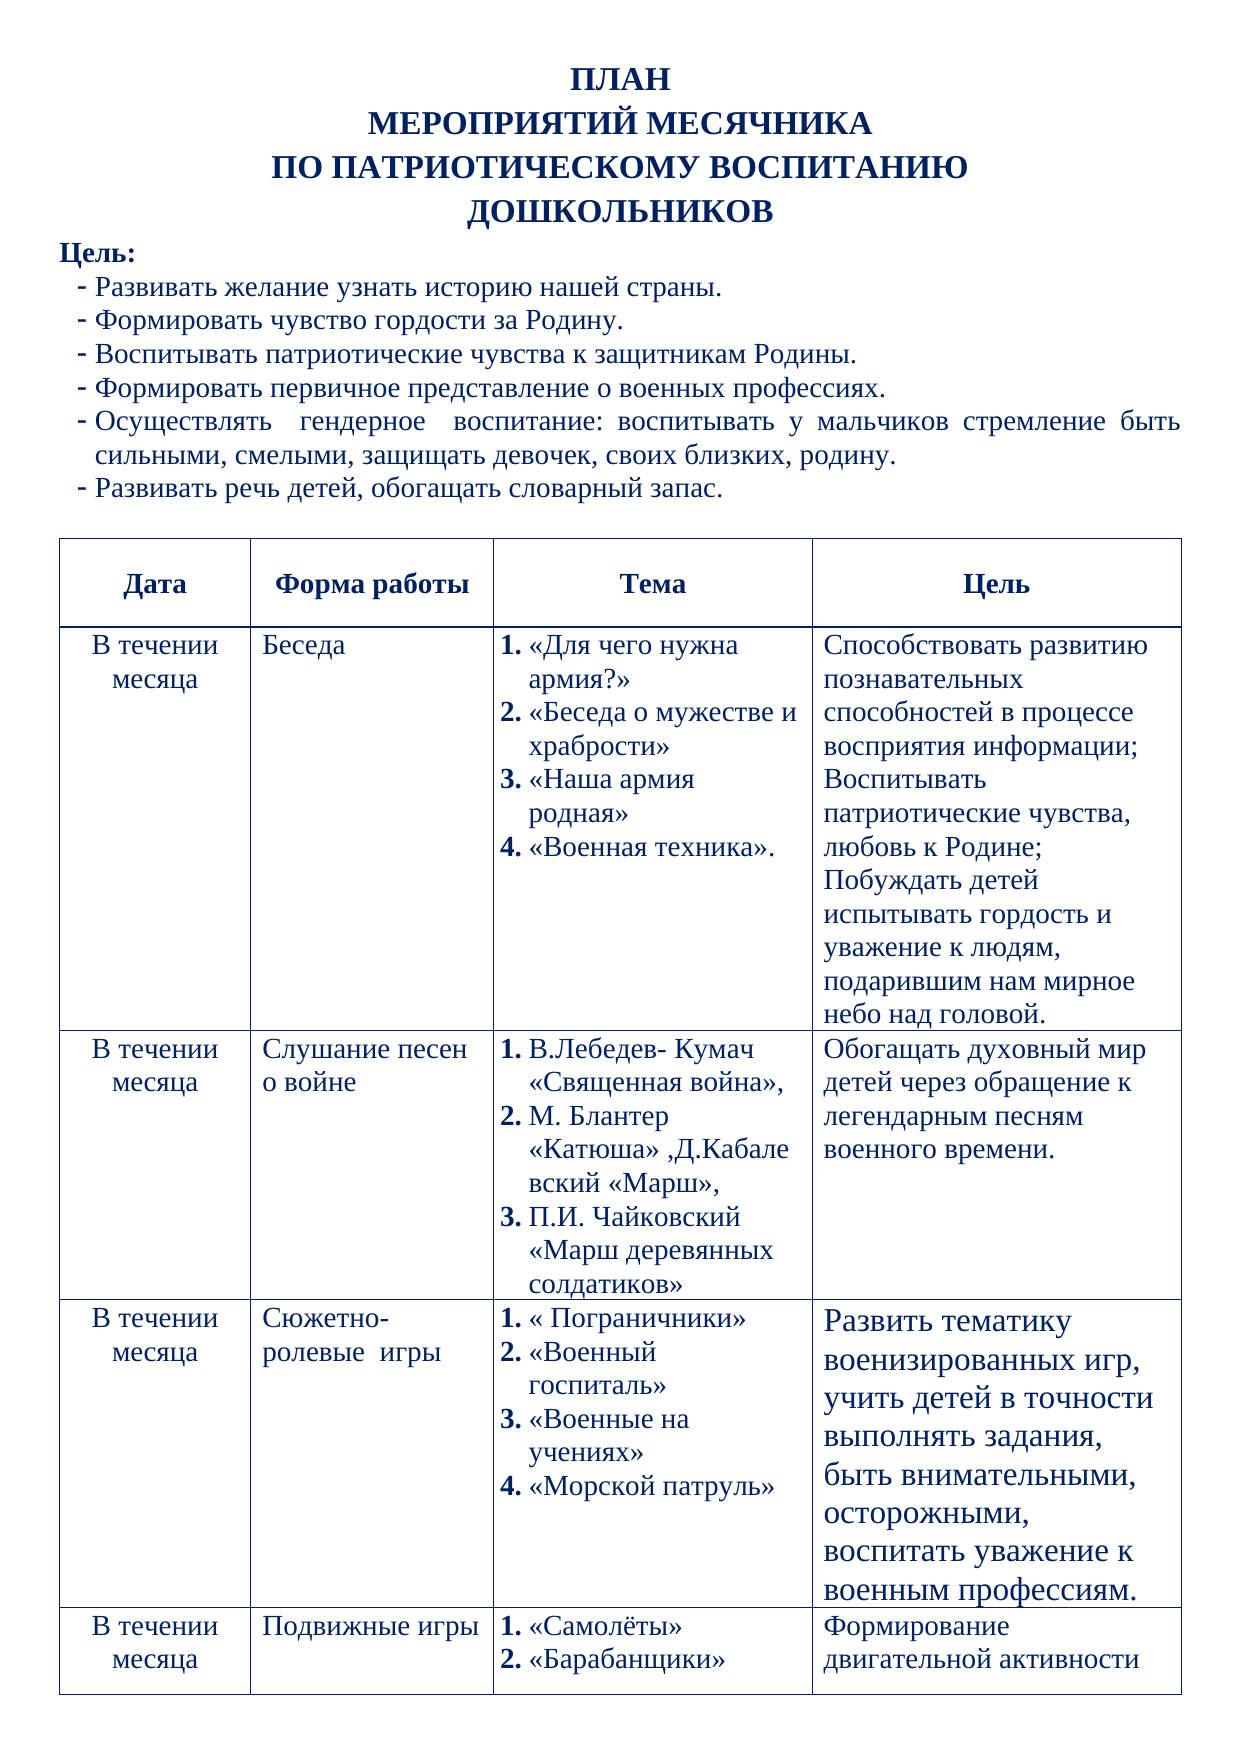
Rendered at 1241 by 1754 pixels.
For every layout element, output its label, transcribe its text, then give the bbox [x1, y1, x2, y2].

table_header Тема [494, 539, 812, 626]
table_cell В течении месяца [60, 628, 250, 1030]
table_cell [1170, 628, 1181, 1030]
table_cell В течении месяца [60, 1300, 250, 1607]
table_cell В течении месяца [60, 1031, 250, 1299]
text мероприятий месячника [59, 103, 1181, 141]
table_header Цель [813, 539, 1181, 626]
table_header Дата [60, 539, 250, 626]
table_cell В течении месяца [60, 1608, 250, 1694]
text План [59, 59, 1181, 97]
text по патриотическому воспитанию [59, 147, 1181, 186]
table_cell Обогащать духовный мир детей через обращение к легендарным песням военного времени. [813, 1031, 1181, 1299]
list Осуществлять гендерное воспитание: воспитывать у мальчиков стремление быть сильными, смелыми, защищать девочек, своих близких, родину. [77, 403, 1181, 471]
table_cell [494, 1608, 812, 1694]
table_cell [813, 1608, 1181, 1694]
table_cell Беседа [251, 628, 493, 1030]
list Развивать речь детей, обогащать словарный запас. [77, 471, 1181, 504]
table_cell «Для чего нужна армия?» «Беседа о мужестве и храбрости» «Наша армия родная» «Военная техника». [494, 628, 812, 1030]
table_cell « Пограничники» «Военный госпиталь» «Военные на учениях» «Морской патруль» [494, 1300, 812, 1607]
text дошкольников [59, 191, 1181, 229]
text Цель: [59, 235, 1181, 269]
table_cell В.Лебедев- Кумач «Священная война», М. Блантер «Катюша» ,Д.Кабалевский «Марш», П.И. Чайковский «Марш деревянных солдатиков» [494, 1031, 812, 1299]
table_header Форма работы [251, 539, 493, 626]
table_cell Слушание песен о войне [251, 1031, 493, 1299]
list Воспитывать патриотические чувства к защитникам Родины. [77, 336, 1181, 370]
table_cell Развить тематику военизированных игр, учить детей в точности выполнять задания, быть внимательными, осторожными, воспитать уважение к военным профессиям. [813, 1300, 1181, 1607]
list Формировать первичное представление о военных профессиях. [77, 370, 1181, 403]
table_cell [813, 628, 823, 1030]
table_cell Подвижные игры [251, 1608, 493, 1694]
table_cell Сюжетно-ролевые игры [251, 1300, 493, 1607]
list Формировать чувство гордости за Родину. [77, 302, 1181, 336]
list Развивать желание узнать историю нашей страны. [77, 269, 1181, 302]
